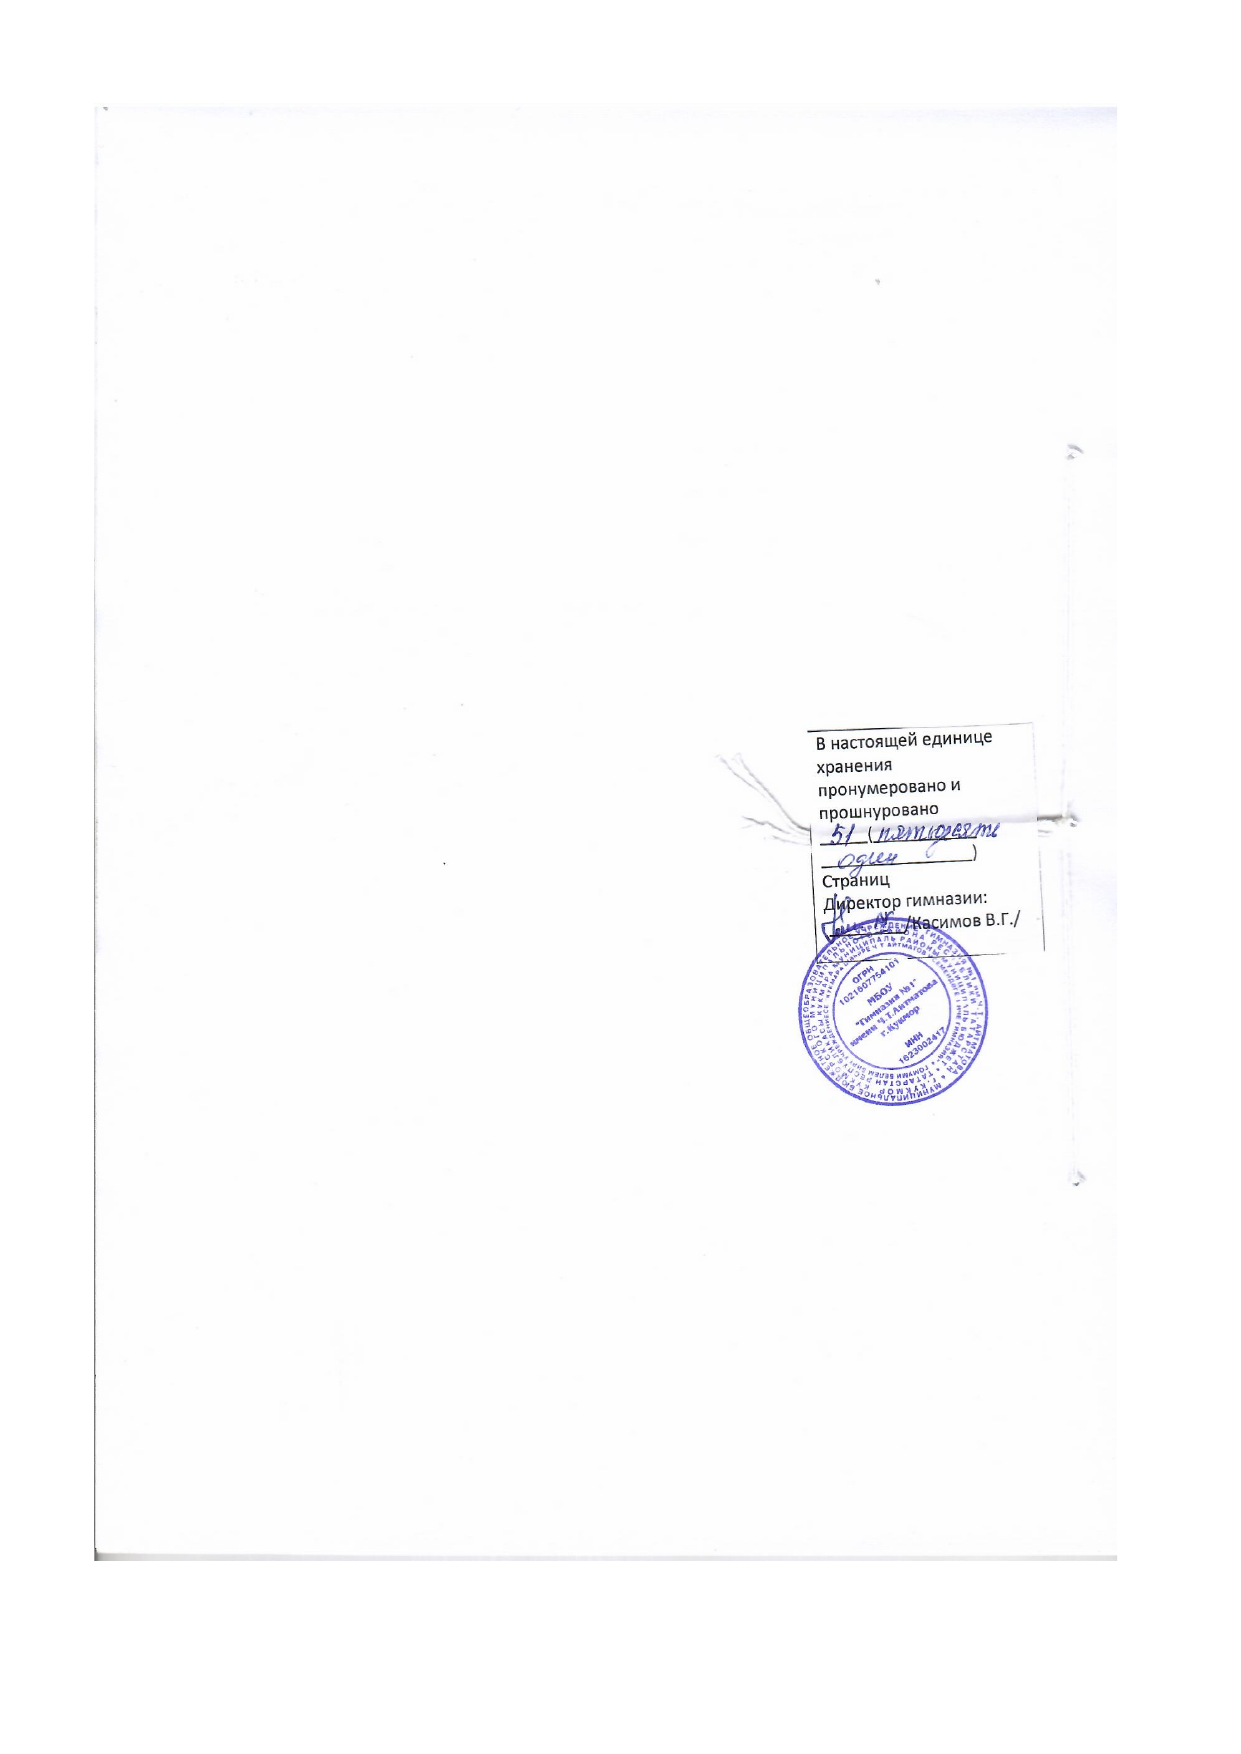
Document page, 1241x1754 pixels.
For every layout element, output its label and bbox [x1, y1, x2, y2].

picture [94, 103, 1118, 1561]
